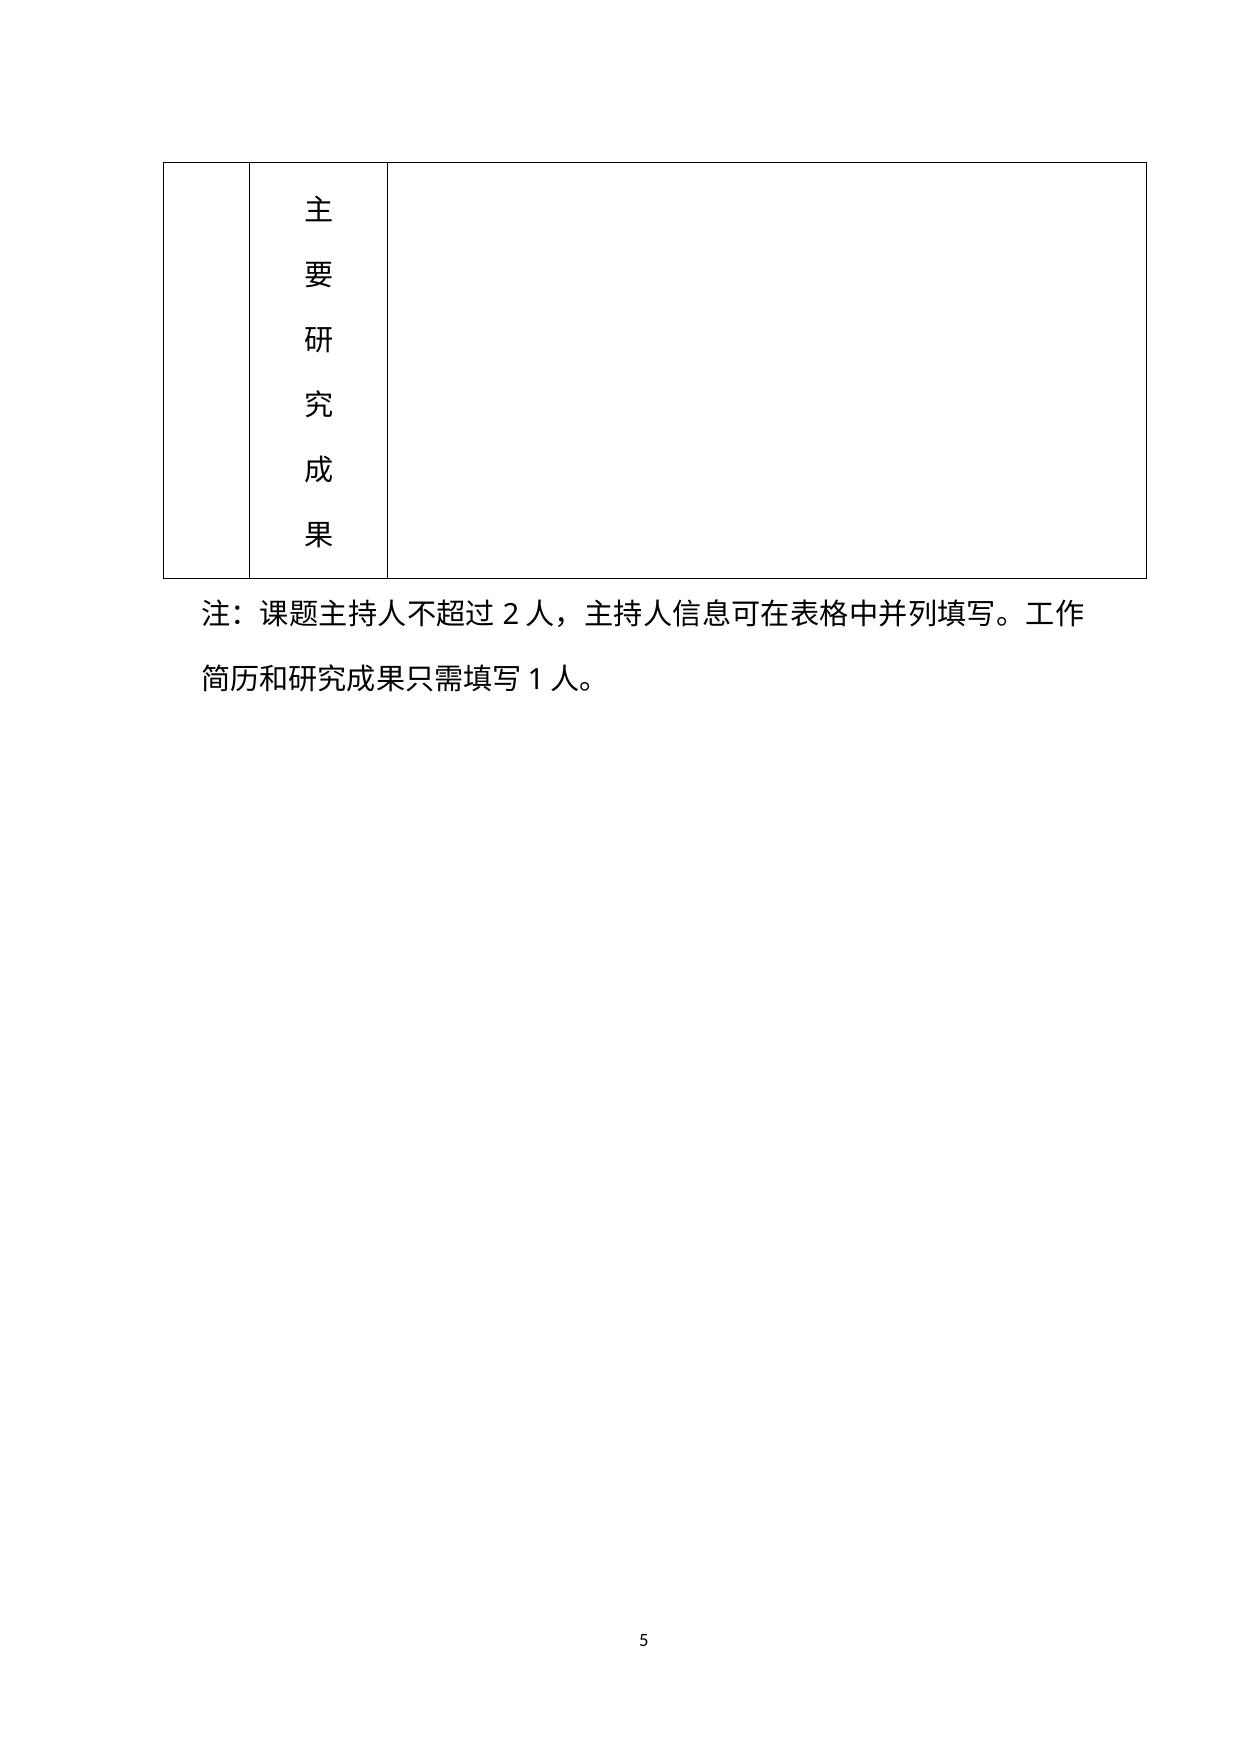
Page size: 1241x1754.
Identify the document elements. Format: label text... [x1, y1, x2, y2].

text 注：课题主持人不超过2人，主持人信息可在表格中并列填写。工作简历和研究成果只需填写1人。 [201, 579, 1087, 709]
table_cell [388, 163, 1146, 578]
table_cell 主 要 研 究 成 果 [250, 163, 387, 578]
